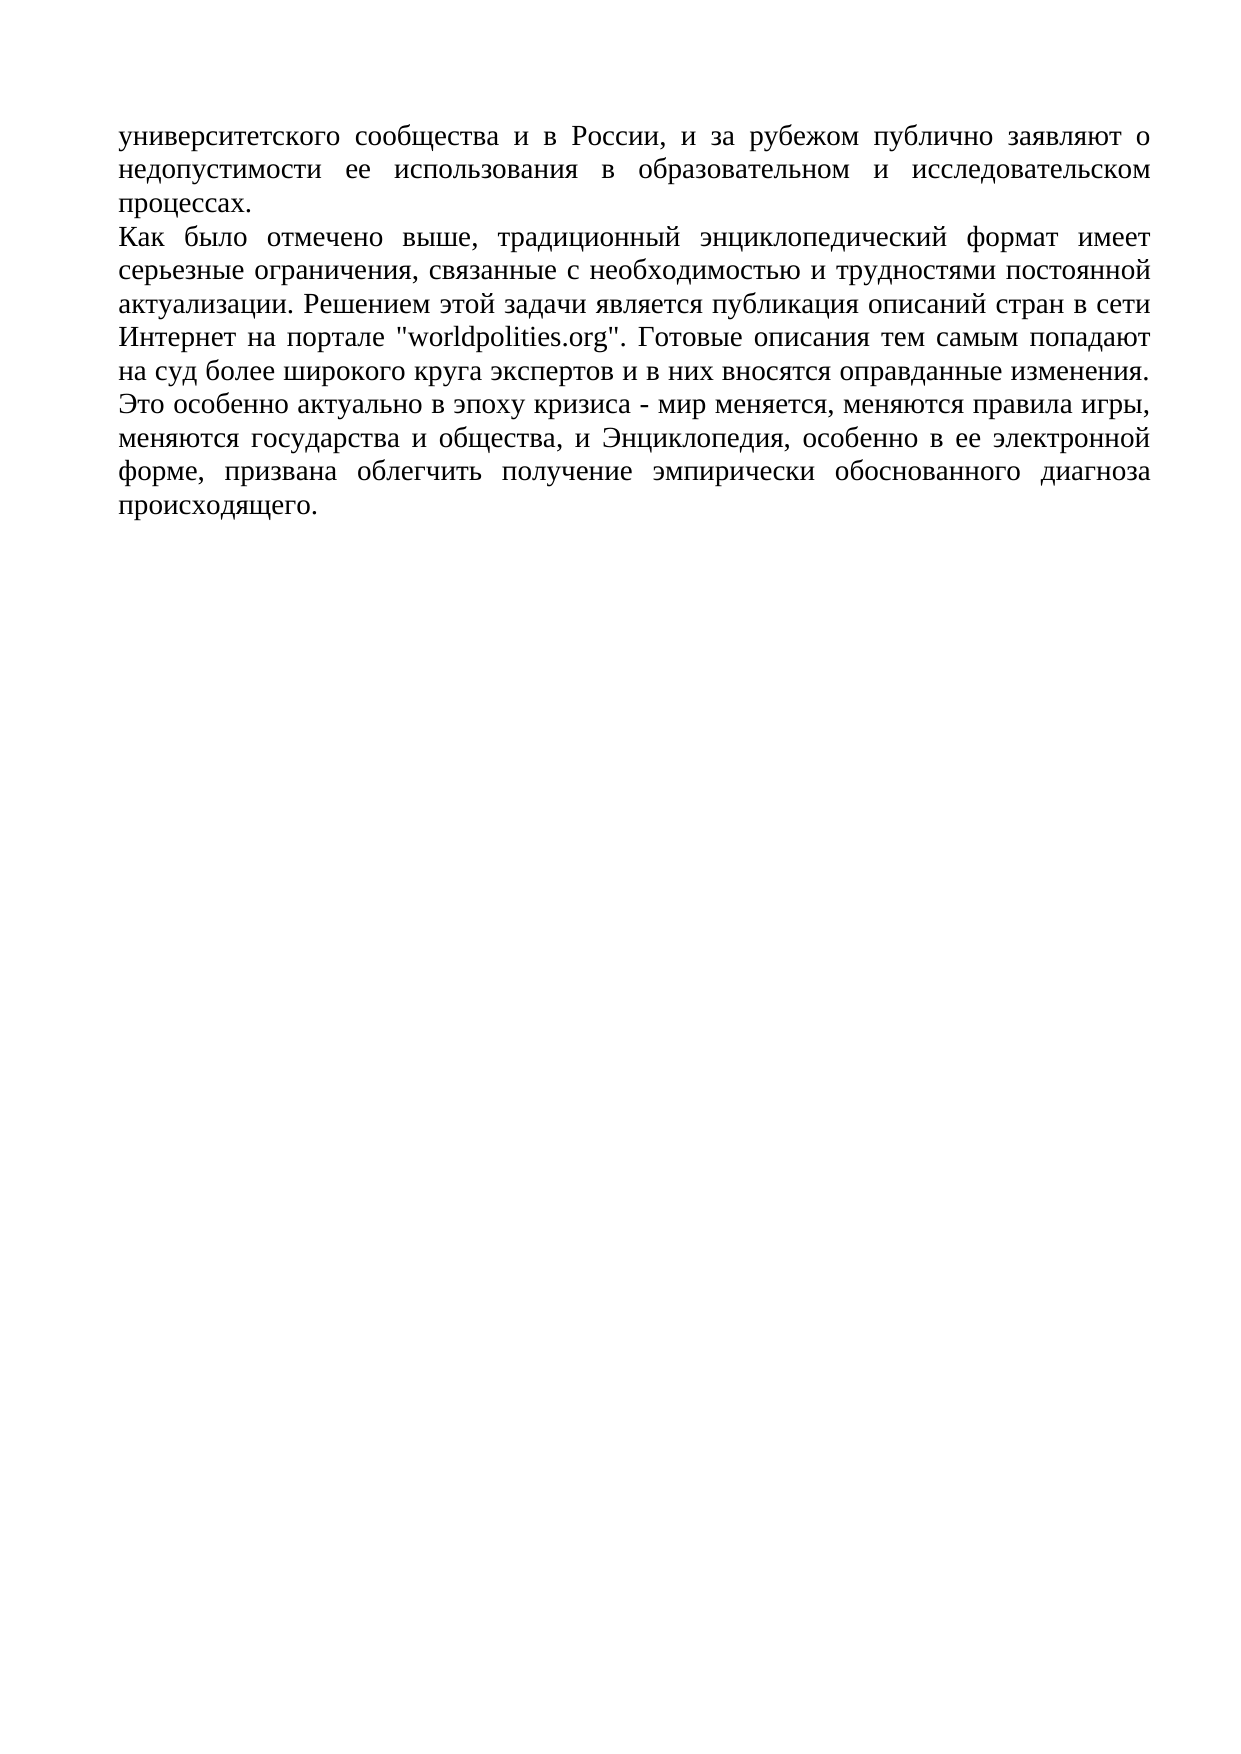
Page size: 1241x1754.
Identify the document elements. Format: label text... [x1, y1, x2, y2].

text Как было отмечено выше, традиционный энциклопедический формат имеет серьезные ограничения, связанные с необходимостью и трудностями постоянной актуализации. Решением этой задачи является публикация описаний стран в сети Интернет на портале "worldpolities.org". Готовые описания тем самым попадают на суд более широкого круга экспертов и в них вносятся оправданные изменения. Это особенно актуально в эпоху кризиса - мир меняется, меняются правила игры, меняются государства и общества, и Энциклопедия, особенно в ее электронной форме, призвана облегчить получение эмпирически обоснованного диагноза происходящего. [118, 219, 1152, 521]
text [118, 118, 1152, 219]
